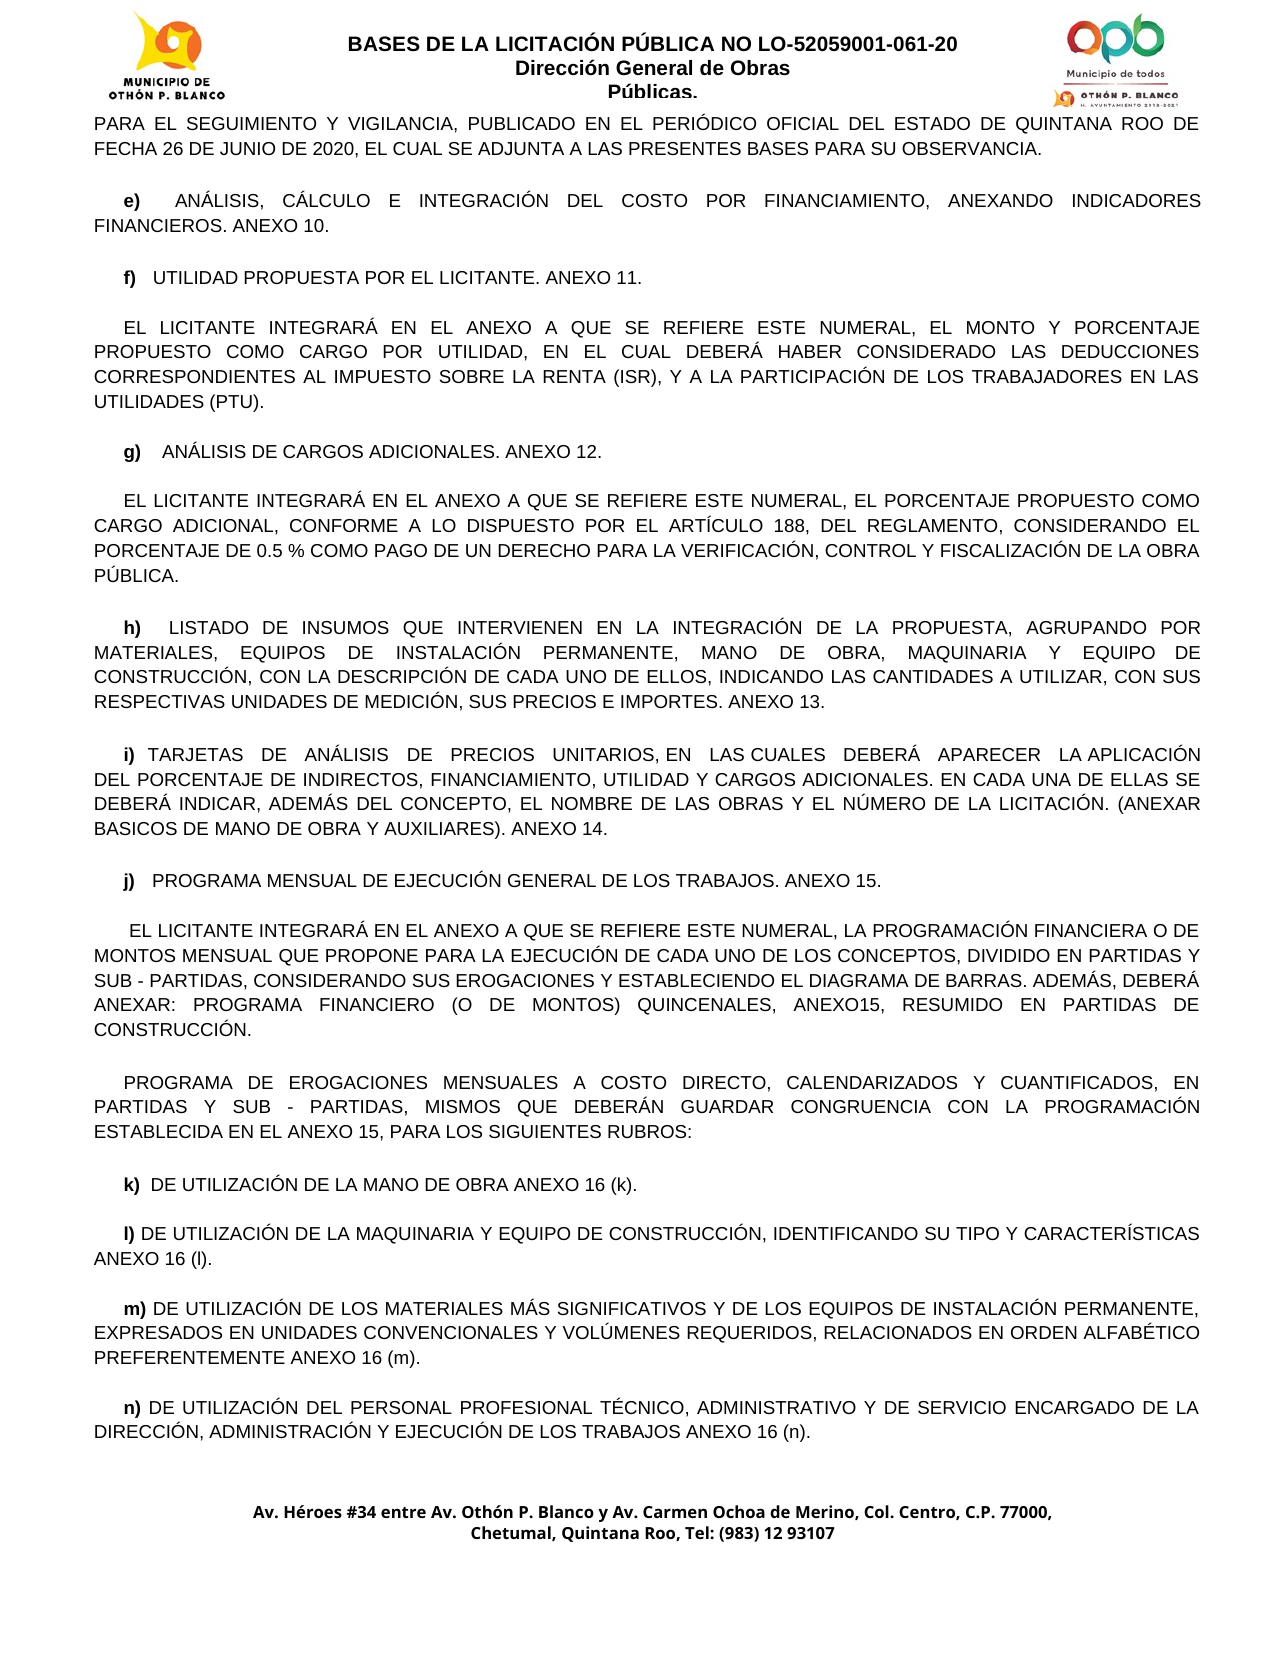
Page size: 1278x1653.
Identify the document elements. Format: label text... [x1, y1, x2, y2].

text e) ANÁLISIS, CÁLCULO E INTEGRACIÓN DEL COSTO POR FINANCIAMIENTO, ANEXANDO INDICADORES FINANCIEROS. ANEXO 10. [94, 190, 1201, 236]
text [94, 112, 1201, 159]
text f) UTILIDAD PROPUESTA POR EL LICITANTE. ANEXO 11. [94, 267, 1201, 288]
text EL LICITANTE INTEGRARÁ EN EL ANEXO A QUE SE REFIERE ESTE NUMERAL, EL MONTO Y PORCENTAJE PROPUESTO COMO CARGO POR UTILIDAD, EN EL CUAL DEBERÁ HABER CONSIDERADO LAS DEDUCCIONES CORRESPONDIENTES AL IMPUESTO SOBRE LA RENTA (ISR), Y A LA PARTICIPACIÓN DE LOS TRABAJADORES EN LAS UTILIDADES (PTU). [94, 316, 1201, 412]
text PROGRAMA DE EROGACIONES MENSUALES A COSTO DIRECTO, CALENDARIZADOS Y CUANTIFICADOS, EN PARTIDAS Y SUB - PARTIDAS, MISMOS QUE DEBERÁN GUARDAR CONGRUENCIA CON LA PROGRAMACIÓN ESTABLECIDA EN EL ANEXO 15, PARA LOS SIGUIENTES RUBROS: [94, 1071, 1201, 1143]
text EL LICITANTE INTEGRARÁ EN EL ANEXO A QUE SE REFIERE ESTE NUMERAL, LA PROGRAMACIÓN FINANCIERA O DE MONTOS MENSUAL QUE PROPONE PARA LA EJECUCIÓN DE CADA UNO DE LOS CONCEPTOS, DIVIDIDO EN PARTIDAS Y SUB - PARTIDAS, CONSIDERANDO SUS EROGACIONES Y ESTABLECIENDO EL DIAGRAMA DE BARRAS. ADEMÁS, DEBERÁ ANEXAR: PROGRAMA FINANCIERO (O DE MONTOS) QUINCENALES, ANEXO15, RESUMIDO EN PARTIDAS DE CONSTRUCCIÓN. [94, 920, 1201, 1041]
text j) PROGRAMA MENSUAL DE EJECUCIÓN GENERAL DE LOS TRABAJOS. ANEXO 15. [94, 870, 1201, 892]
text l) DE UTILIZACIÓN DE LA MAQUINARIA Y EQUIPO DE CONSTRUCCIÓN, IDENTIFICANDO SU TIPO Y CARACTERÍSTICAS ANEXO 16 (l). [94, 1223, 1201, 1269]
text g) ANÁLISIS DE CARGOS ADICIONALES. ANEXO 12. [94, 440, 1201, 462]
text m) DE UTILIZACIÓN DE LOS MATERIALES MÁS SIGNIFICATIVOS Y DE LOS EQUIPOS DE INSTALACIÓN PERMANENTE, EXPRESADOS EN UNIDADES CONVENCIONALES Y VOLÚMENES REQUERIDOS, RELACIONADOS EN ORDEN ALFABÉTICO PREFERENTEMENTE ANEXO 16 (m). [94, 1297, 1201, 1368]
text h) LISTADO DE INSUMOS QUE INTERVIENEN EN LA INTEGRACIÓN DE LA PROPUESTA, AGRUPANDO POR MATERIALES, EQUIPOS DE INSTALACIÓN PERMANENTE, MANO DE OBRA, MAQUINARIA Y EQUIPO DE CONSTRUCCIÓN, CON LA DESCRIPCIÓN DE CADA UNO DE ELLOS, INDICANDO LAS CANTIDADES A UTILIZAR, CON SUS RESPECTIVAS UNIDADES DE MEDICIÓN, SUS PRECIOS E IMPORTES. ANEXO 13. [94, 617, 1201, 713]
text i) TARJETAS DE ANÁLISIS DE PRECIOS UNITARIOS, EN LAS CUALES DEBERÁ APARECER LA APLICACIÓN DEL PORCENTAJE DE INDIRECTOS, FINANCIAMIENTO, UTILIDAD Y CARGOS ADICIONALES. EN CADA UNA DE ELLAS SE DEBERÁ INDICAR, ADEMÁS DEL CONCEPTO, EL NOMBRE DE LAS OBRAS Y EL NÚMERO DE LA LICITACIÓN. (ANEXAR BASICOS DE MANO DE OBRA Y AUXILIARES). ANEXO 14. [94, 743, 1201, 839]
text k) DE UTILIZACIÓN DE LA MANO DE OBRA ANEXO 16 (k). [94, 1173, 1201, 1195]
picture [104, 0, 237, 112]
picture [1049, 13, 1192, 112]
text EL LICITANTE INTEGRARÁ EN EL ANEXO A QUE SE REFIERE ESTE NUMERAL, EL PORCENTAJE PROPUESTO COMO CARGO ADICIONAL, CONFORME A LO DISPUESTO POR EL ARTÍCULO 188, DEL REGLAMENTO, CONSIDERANDO EL PORCENTAJE DE 0.5 % COMO PAGO DE UN DERECHO PARA LA VERIFICACIÓN, CONTROL Y FISCALIZACIÓN DE LA OBRA PÚBLICA. [94, 490, 1201, 586]
text n) DE UTILIZACIÓN DEL PERSONAL PROFESIONAL TÉCNICO, ADMINISTRATIVO Y DE SERVICIO ENCARGADO DE LA DIRECCIÓN, ADMINISTRACIÓN Y EJECUCIÓN DE LOS TRABAJOS ANEXO 16 (n). [94, 1397, 1201, 1443]
